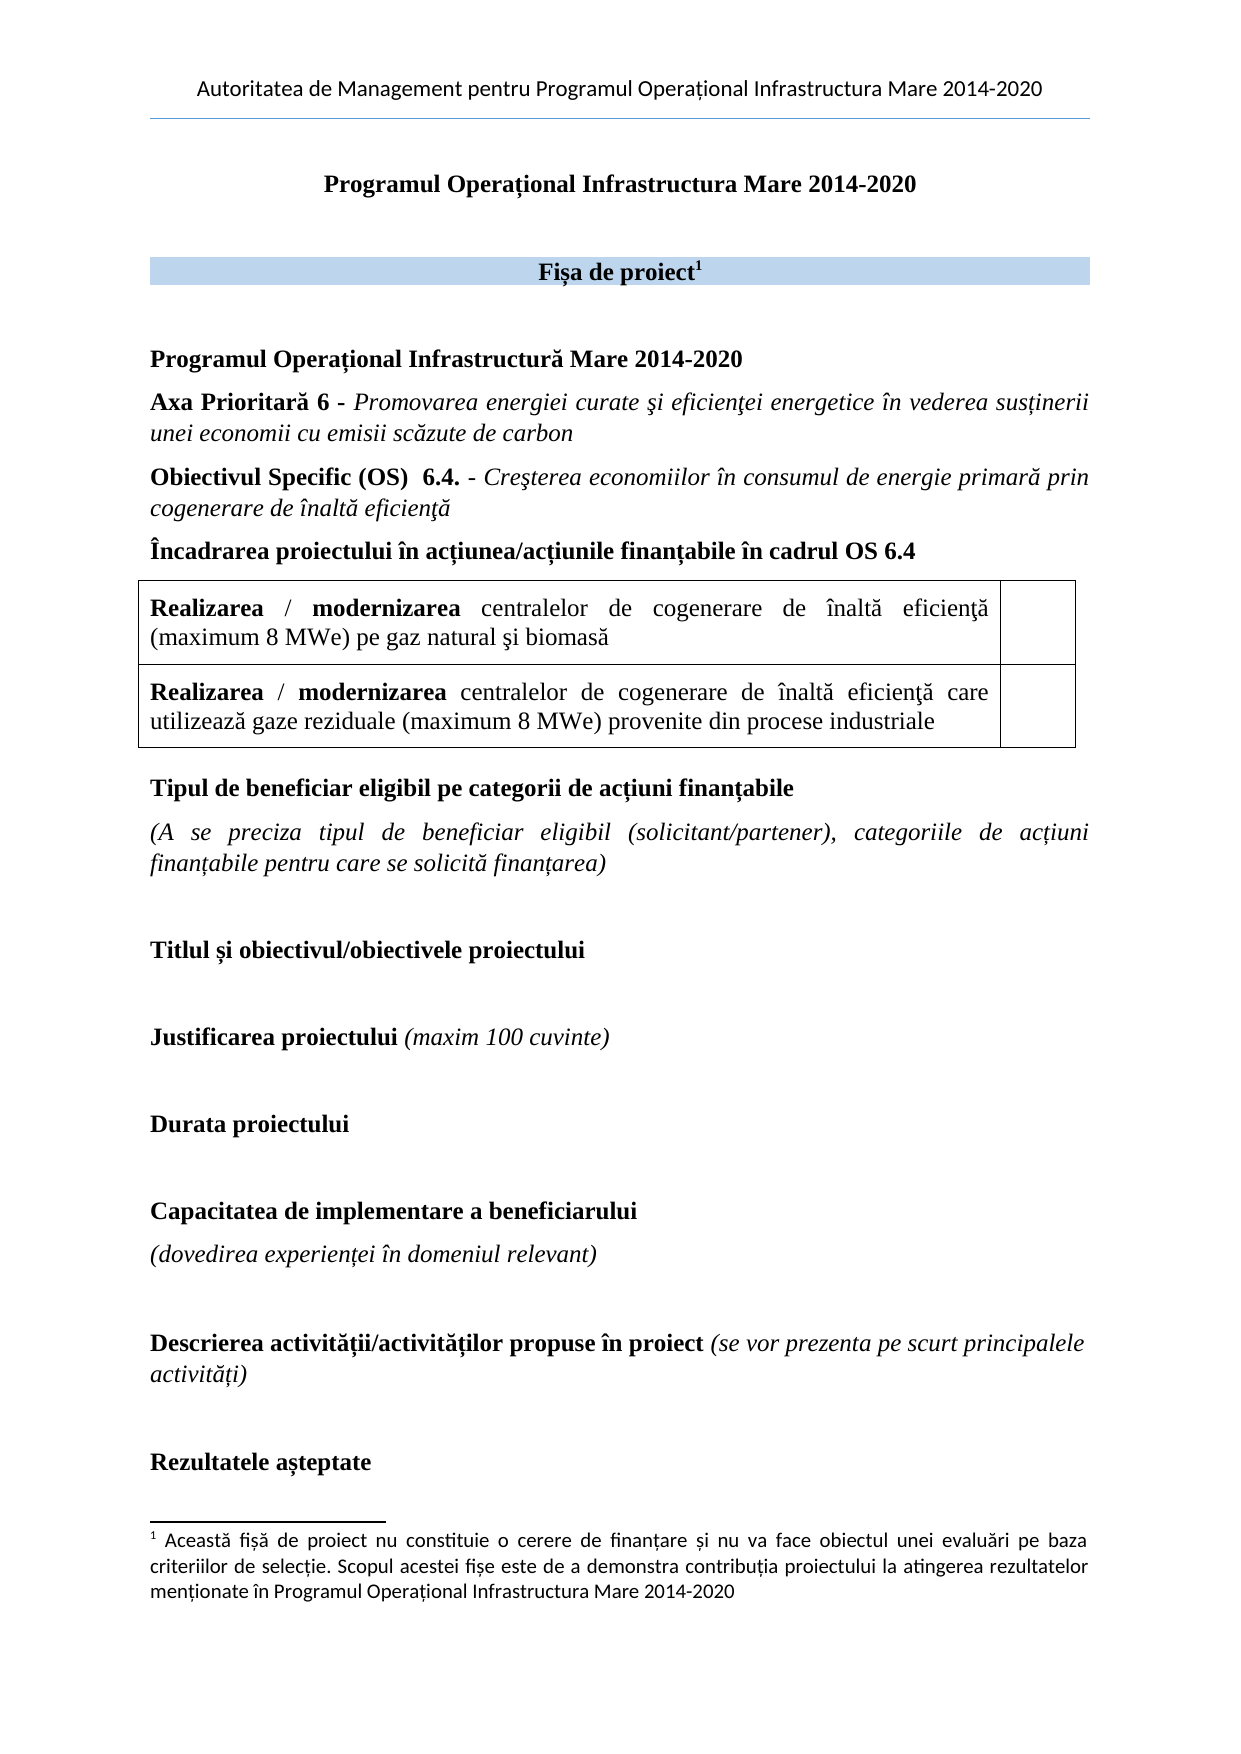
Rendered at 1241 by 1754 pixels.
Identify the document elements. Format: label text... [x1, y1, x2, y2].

text Titlul și obiectivul/obiectivele proiectului [150, 935, 1090, 963]
text Tipul de beneficiar eligibil pe categorii de acțiuni finanțabile [150, 773, 1090, 802]
table_header [1001, 581, 1075, 663]
text Justificarea proiectului (maxim 100 cuvinte) [150, 1022, 1090, 1051]
table_cell Realizarea / modernizarea centralelor de cogenerare de înaltă eficienţă care utilizează gaze reziduale (maximum 8 MWe) provenite din procese industriale [139, 665, 1000, 747]
text Durata proiectului [150, 1109, 1090, 1138]
text Axa Prioritară 6 - Promovarea energiei curate şi eficienţei energetice în vederea susținerii unei economii cu emisii scăzute de carbon [150, 387, 1090, 447]
text Încadrarea proiectului în acțiunea/acțiunile finanțabile în cadrul OS 6.4 [150, 536, 1090, 565]
text Programul Operațional Infrastructura Mare 2014-2020 [150, 169, 1090, 198]
text Descrierea activității/activităților propuse în proiect (se vor prezenta pe scurt principalele activități) [150, 1328, 1090, 1388]
text (A se preciza tipul de beneficiar eligibil (solicitant/partener), categoriile de acțiuni finanțabile pentru care se solicită finanțarea) [150, 817, 1090, 876]
table_cell [1001, 665, 1075, 747]
text Rezultatele așteptate [150, 1447, 1090, 1475]
text Obiectivul Specific (OS) 6.4. - Creşterea economiilor în consumul de energie primară prin cogenerare de înaltă eficienţă [150, 462, 1090, 522]
text Programul Operațional Infrastructură Mare 2014-2020 [150, 344, 1090, 372]
text Capacitatea de implementare a beneficiarului [150, 1196, 1090, 1225]
text Fișa de proiect [150, 257, 1090, 285]
text (dovedirea experienței în domeniul relevant) [150, 1239, 1090, 1268]
table_header Realizarea / modernizarea centralelor de cogenerare de înaltă eficienţă (maximum 8 MWe) pe gaz natural şi biomasă [139, 581, 1000, 663]
